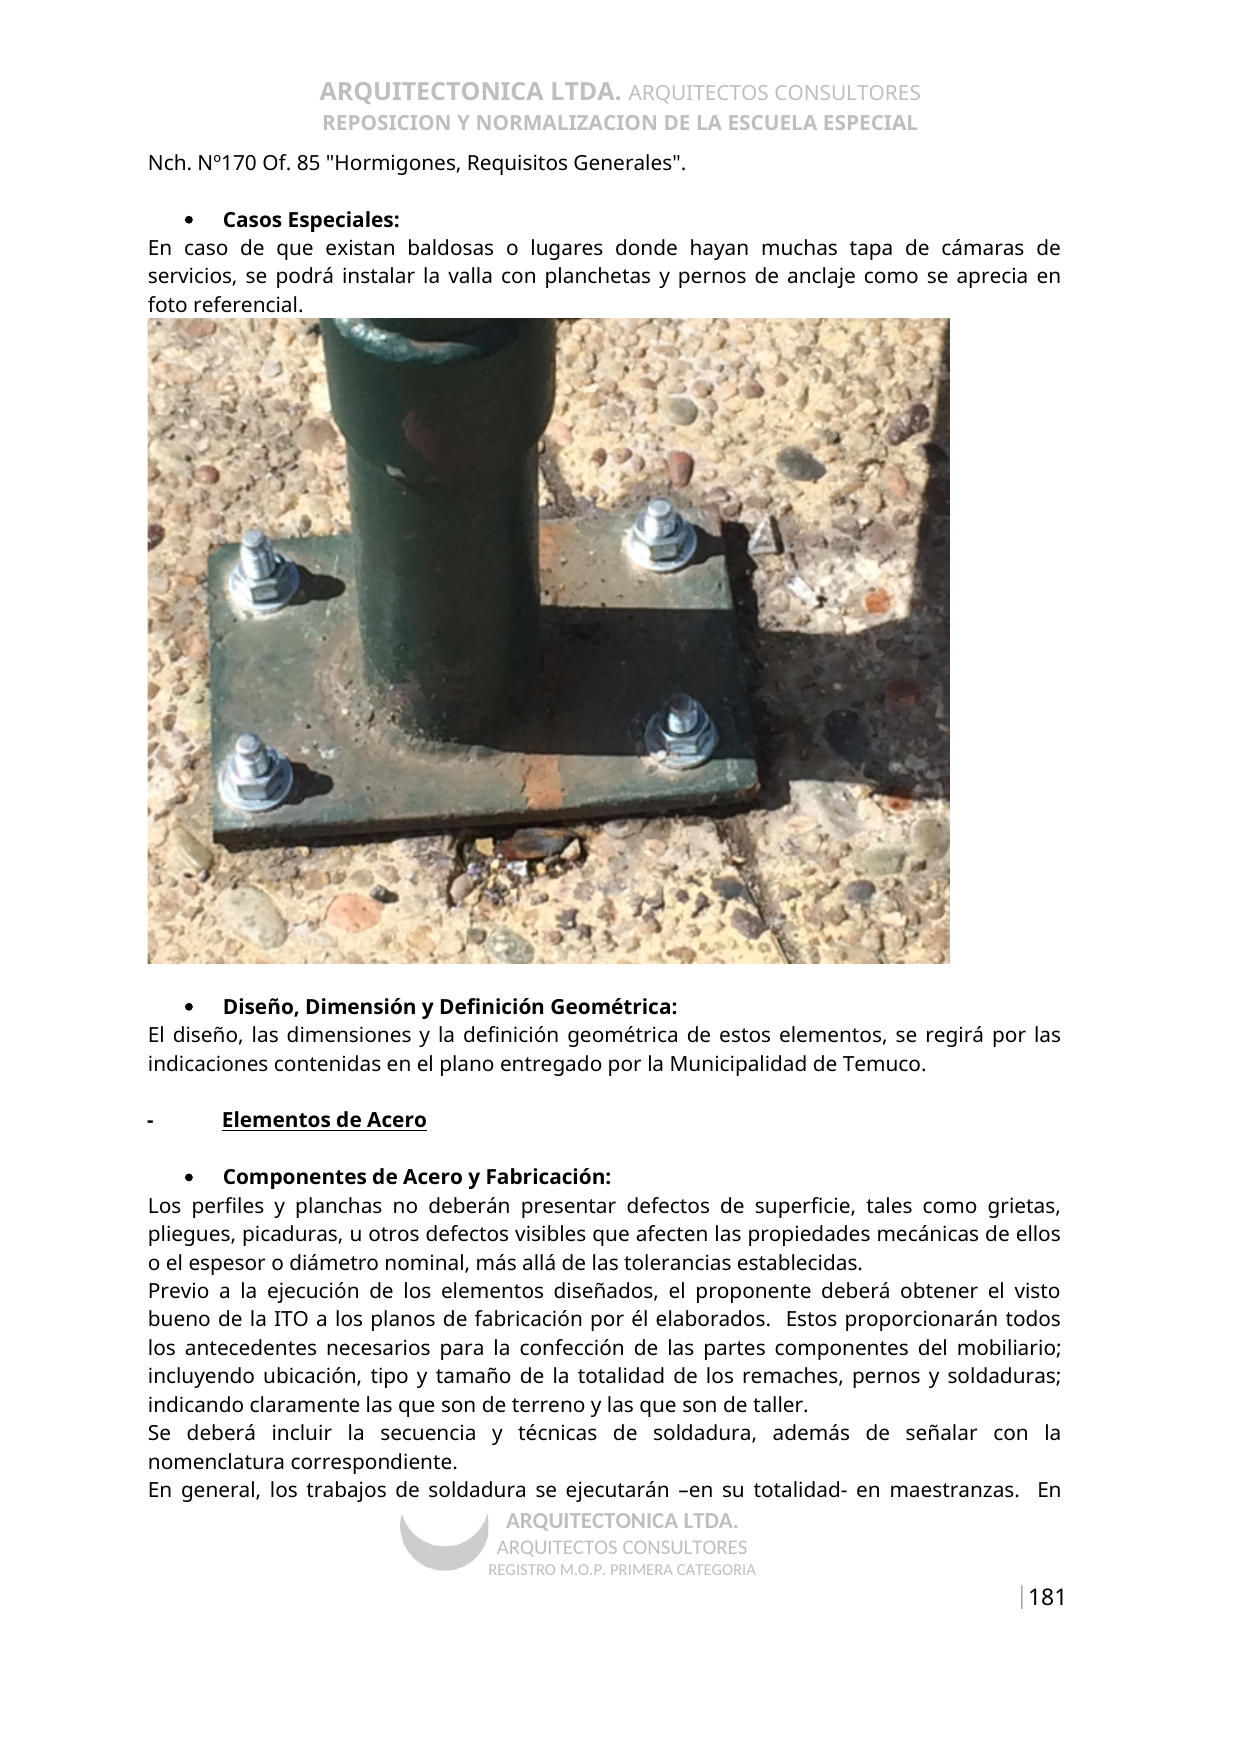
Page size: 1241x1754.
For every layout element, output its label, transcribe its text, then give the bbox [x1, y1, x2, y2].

text La colocación y curado de los hormigones se hará de acuerdo a lo estipulado en la Norma Nch. Nº170 Of. 85 "Hormigones, Requisitos Generales". [148, 148, 1063, 176]
list Elementos de Acero [147, 1106, 1063, 1134]
picture [147, 318, 950, 964]
picture [399, 1513, 489, 1571]
list Casos Especiales: [185, 205, 1063, 233]
text El diseño, las dimensiones y la definición geométrica de estos elementos, se regirá por las indicaciones contenidas en el plano entregado por la Municipalidad de Temuco. [148, 1020, 1063, 1077]
text Los perfiles y planchas no deberán presentar defectos de superficie, tales como grietas, pliegues, picaduras, u otros defectos visibles que afecten las propiedades mecánicas de ellos o el espesor o diámetro nominal, más allá de las tolerancias establecidas. [148, 1191, 1063, 1276]
text En caso de que existan baldosas o lugares donde hayan muchas tapa de cámaras de servicios, se podrá instalar la valla con planchetas y pernos de anclaje como se aprecia en foto referencial. [148, 233, 1063, 318]
text Previo a la ejecución de los elementos diseñados, el proponente deberá obtener el visto bueno de la ITO a los planos de fabricación por él elaborados. Estos proporcionarán todos los antecedentes necesarios para la confección de las partes componentes del mobiliario; incluyendo ubicación, tipo y tamaño de la totalidad de los remaches, pernos y soldaduras; indicando claramente las que son de terreno y las que son de taller. [148, 1276, 1063, 1418]
text Se deberá incluir la secuencia y técnicas de soldadura, además de señalar con la nomenclatura correspondiente. [148, 1418, 1063, 1475]
list Componentes de Acero y Fabricación: [185, 1162, 1063, 1191]
list Diseño, Dimensión y Definición Geométrica: [185, 992, 1063, 1020]
